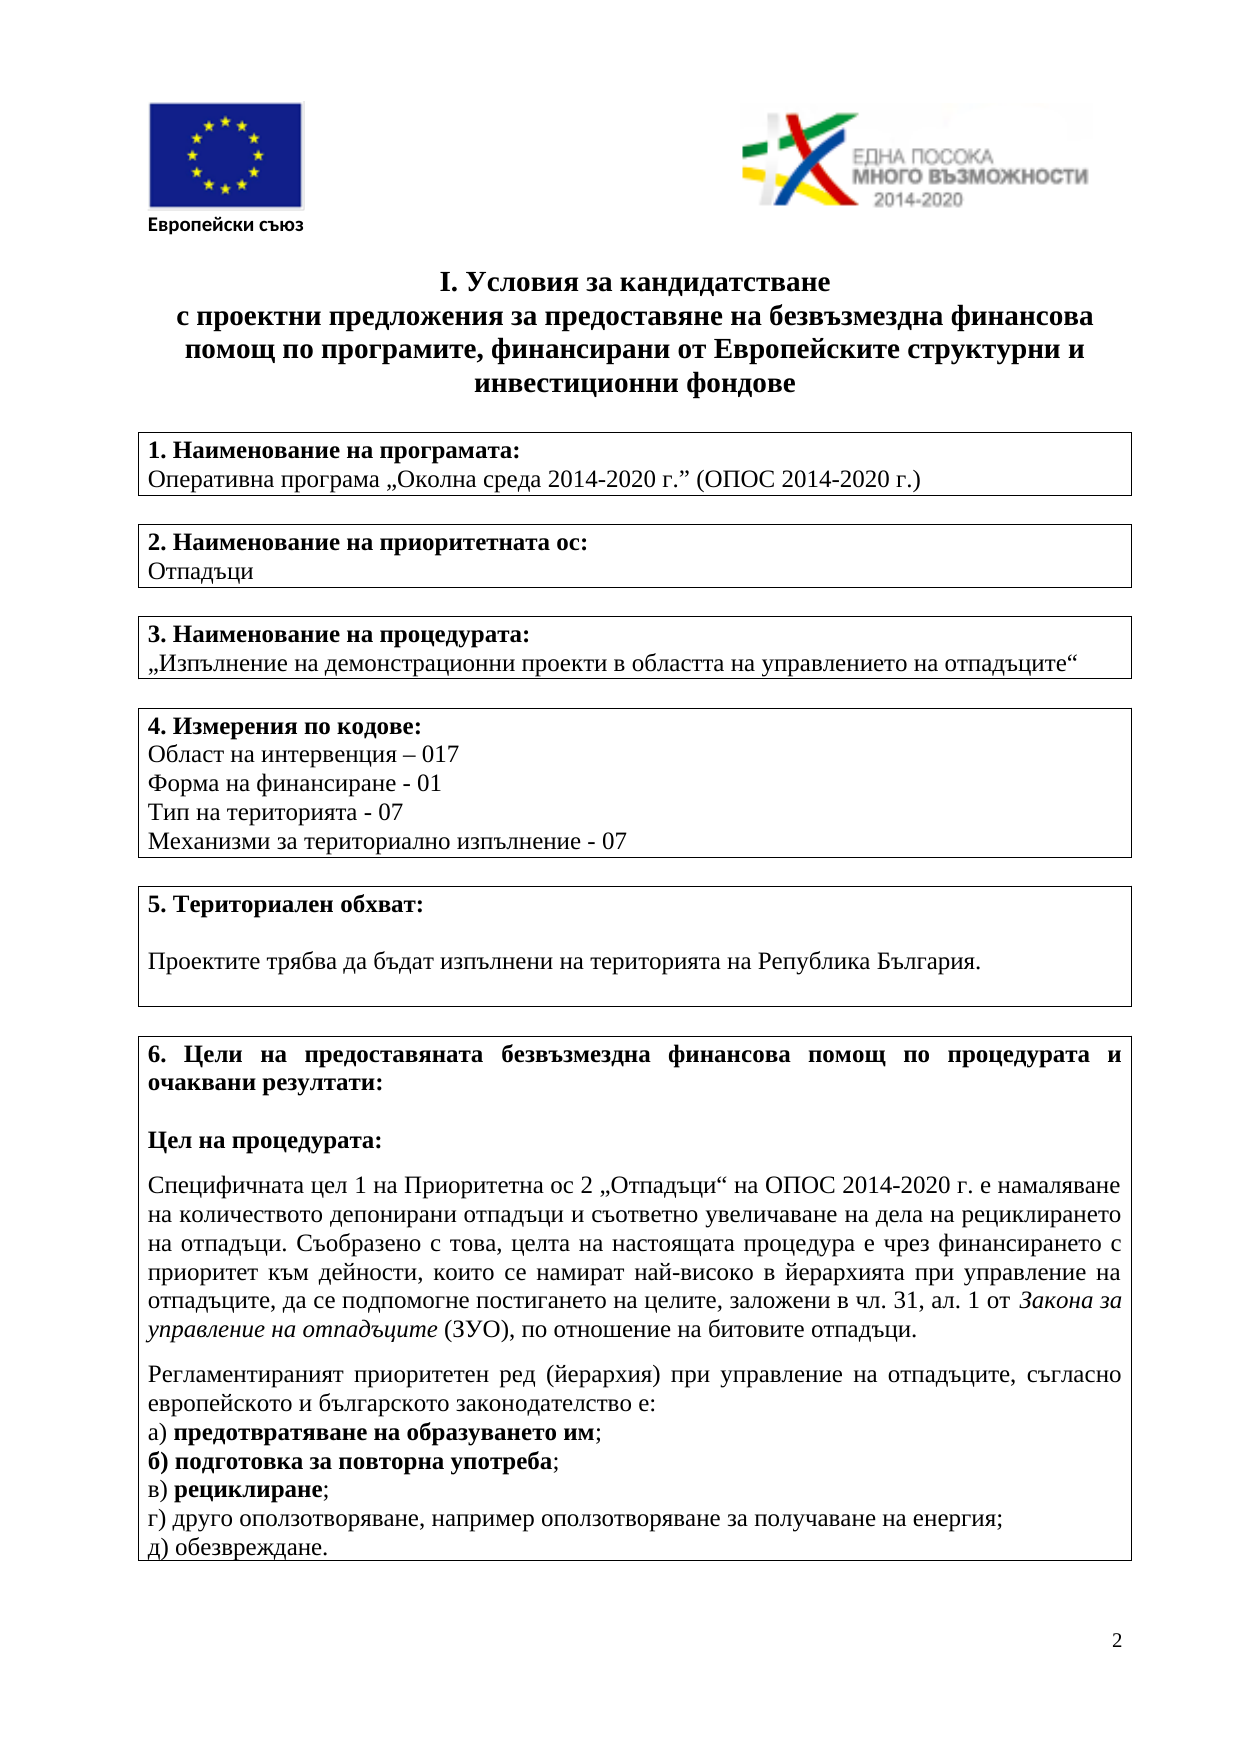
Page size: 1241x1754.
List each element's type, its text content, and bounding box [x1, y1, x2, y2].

text І. Условия за кандидатстване [148, 264, 1122, 298]
list Форма на финансиране - 01 [148, 768, 1122, 797]
text б) подготовка за повторна употреба; [148, 1446, 1122, 1474]
picture [739, 103, 1093, 212]
list Оперативна програма „Околна среда 2014-2020 г.” (ОПОС 2014-2020 г.) [139, 461, 1131, 495]
text г) друго оползотворяване, например оползотворяване за получаване на енергия; [148, 1503, 1122, 1532]
list 4. Измерения по кодове: [139, 709, 1131, 739]
text д) обезвреждане. [148, 1532, 1122, 1560]
text а) предотвратяване на образуването им; [148, 1417, 1122, 1446]
list 3. Наименование на процедурата: [139, 617, 1131, 644]
text Специфичната цел 1 на Приоритетна ос 2 „Отпадъци“ на ОПОС 2014-2020 г. е намаляване на количеството депонирани отпадъци и съответно увеличаване на дела на рециклирането на отпадъци. Съобразено с това, целта на настоящата процедура е чрез финансирането с приоритет към дейности, които се намират най-високо в йерархията при управление на отпадъците, да се подпомогне постигането на целите, заложени в чл. 31, ал. 1 от Закона за управление на отпадъците (ЗУО), по отношение на битовите отпадъци. [139, 1167, 1131, 1343]
list 2. Наименование на приоритетната ос: [139, 525, 1131, 553]
text с проектни предложения за предоставяне на безвъзмездна финансова помощ по програмите, финансирани от Европейските структурни и инвестиционни фондове [148, 298, 1122, 399]
list Проектите трябва да бъдат изпълнени на територията на Република България. [148, 946, 1122, 975]
list Област на интервенция – 017 [148, 739, 1122, 768]
text Регламентираният приоритетен ред (йерархия) при управление на отпадъците, съгласно европейското и българското законодателство е: [139, 1356, 1131, 1417]
list Механизми за териториално изпълнение - 07 [139, 823, 1131, 857]
list 6. Цели на предоставяната безвъзмездна финансова помощ по процедурата и очаквани резултати: [139, 1037, 1131, 1096]
list 5. Териториален обхват: [139, 887, 1131, 917]
list „Изпълнение на демонстрационни проекти в областта на управлението на отпадъците“ [139, 644, 1131, 678]
text Цел на процедурата: [148, 1125, 1122, 1154]
list Отпадъци [139, 553, 1131, 587]
list 1. Наименование на програмата: [139, 433, 1131, 461]
text в) рециклиране; [148, 1474, 1122, 1503]
picture [147, 101, 306, 212]
list Тип на територията - 07 [148, 797, 1122, 823]
